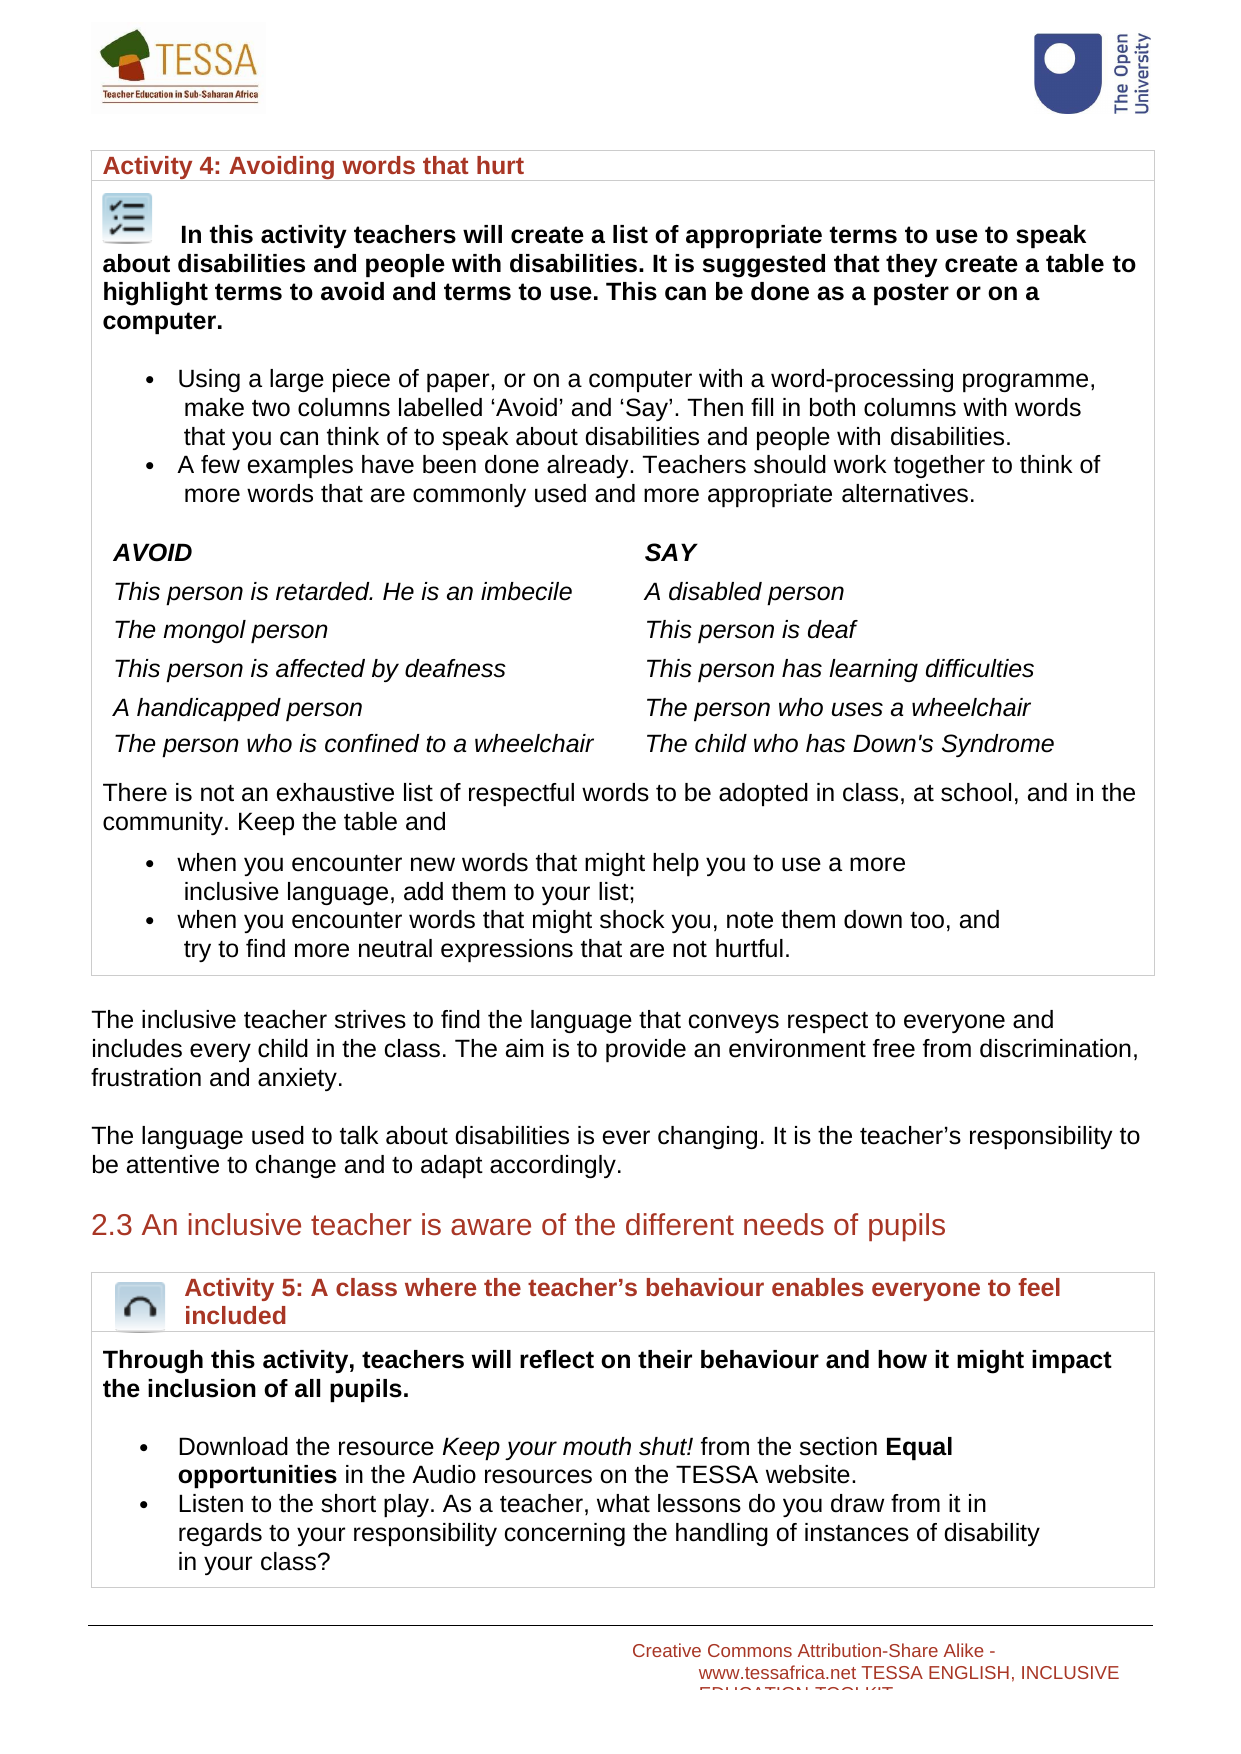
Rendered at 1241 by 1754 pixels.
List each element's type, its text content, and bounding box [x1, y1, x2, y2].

table_cell This person is affected by deafness [92, 650, 619, 688]
list when you encounter words that might shock you, note them down too, and try to find more neutral expressions that are not hurtful. [146, 905, 1036, 963]
table_cell The person who uses a wheelchair [619, 688, 1076, 727]
table_cell The person who is confined to a wheelchair [92, 727, 619, 760]
table_header Activity 5: A class where the teacher’s behaviour enables everyone to feel included [92, 1273, 1154, 1331]
table_cell A handicapped person [92, 688, 619, 727]
list when you encounter new words that might help you to use a more inclusive language, add them to your list; [146, 848, 1009, 905]
table_cell This person is deaf [619, 611, 1076, 649]
table_cell This person has learning difficulties [619, 650, 1076, 688]
text The inclusive teacher strives to find the language that conveys respect to everyone and includes every child in the class. The aim is to provide an environment free from discrimination, frustration and anxiety. [91, 1006, 1142, 1092]
text In this activity teachers will create a list of appropriate terms to use to speak about disabilities and people with disabilities. It is suggested that they create a table to highlight terms to avoid and terms to use. This can be done as a poster or on a computer. [102, 193, 1146, 335]
table_cell Through this activity, teachers will reflect on their behaviour and how it might impact the inclusion of all pupils. Download the resource Keep your mouth shut! from the section Equal opportunities in the Audio resources on the TESSA website. Listen to the short play. As a teacher, what lessons do you draw from it in regards to your responsibility concerning the handling of instances of disability in your class? [92, 1332, 1154, 1587]
list A few examples have been done already. Teachers should work together to think of more words that are commonly used and more appropriate alternatives. [146, 450, 1102, 508]
picture [1034, 33, 1151, 114]
picture [91, 22, 267, 114]
table_header AVOID [92, 539, 619, 572]
subtitle Activity 4: Avoiding words that hurt [102, 151, 1182, 180]
text There is not an exhaustive list of respectful words to be adopted in class, at school, and in the community. Keep the table and [102, 778, 1139, 835]
text The language used to talk about disabilities is ever changing. It is the teacher’s responsibility to be attentive to change and to adapt accordingly. [91, 1121, 1143, 1178]
table_cell The child who has Down's Syndrome [619, 727, 1076, 760]
list Using a large piece of paper, or on a computer with a word-processing programme, make two columns labelled ‘Avoid’ and ‘Say’. Then fill in both columns with words that you can think of to speak about disabilities and people with disabilities. [146, 364, 1131, 450]
table_header SAY [619, 539, 1076, 572]
subtitle An inclusive teacher is aware of the different needs of pupils [91, 1207, 1182, 1242]
table_cell This person is retarded. He is an imbecile [92, 572, 619, 611]
table_cell The mongol person [92, 611, 619, 649]
picture [102, 193, 153, 244]
table_cell A disabled person [619, 572, 1076, 611]
